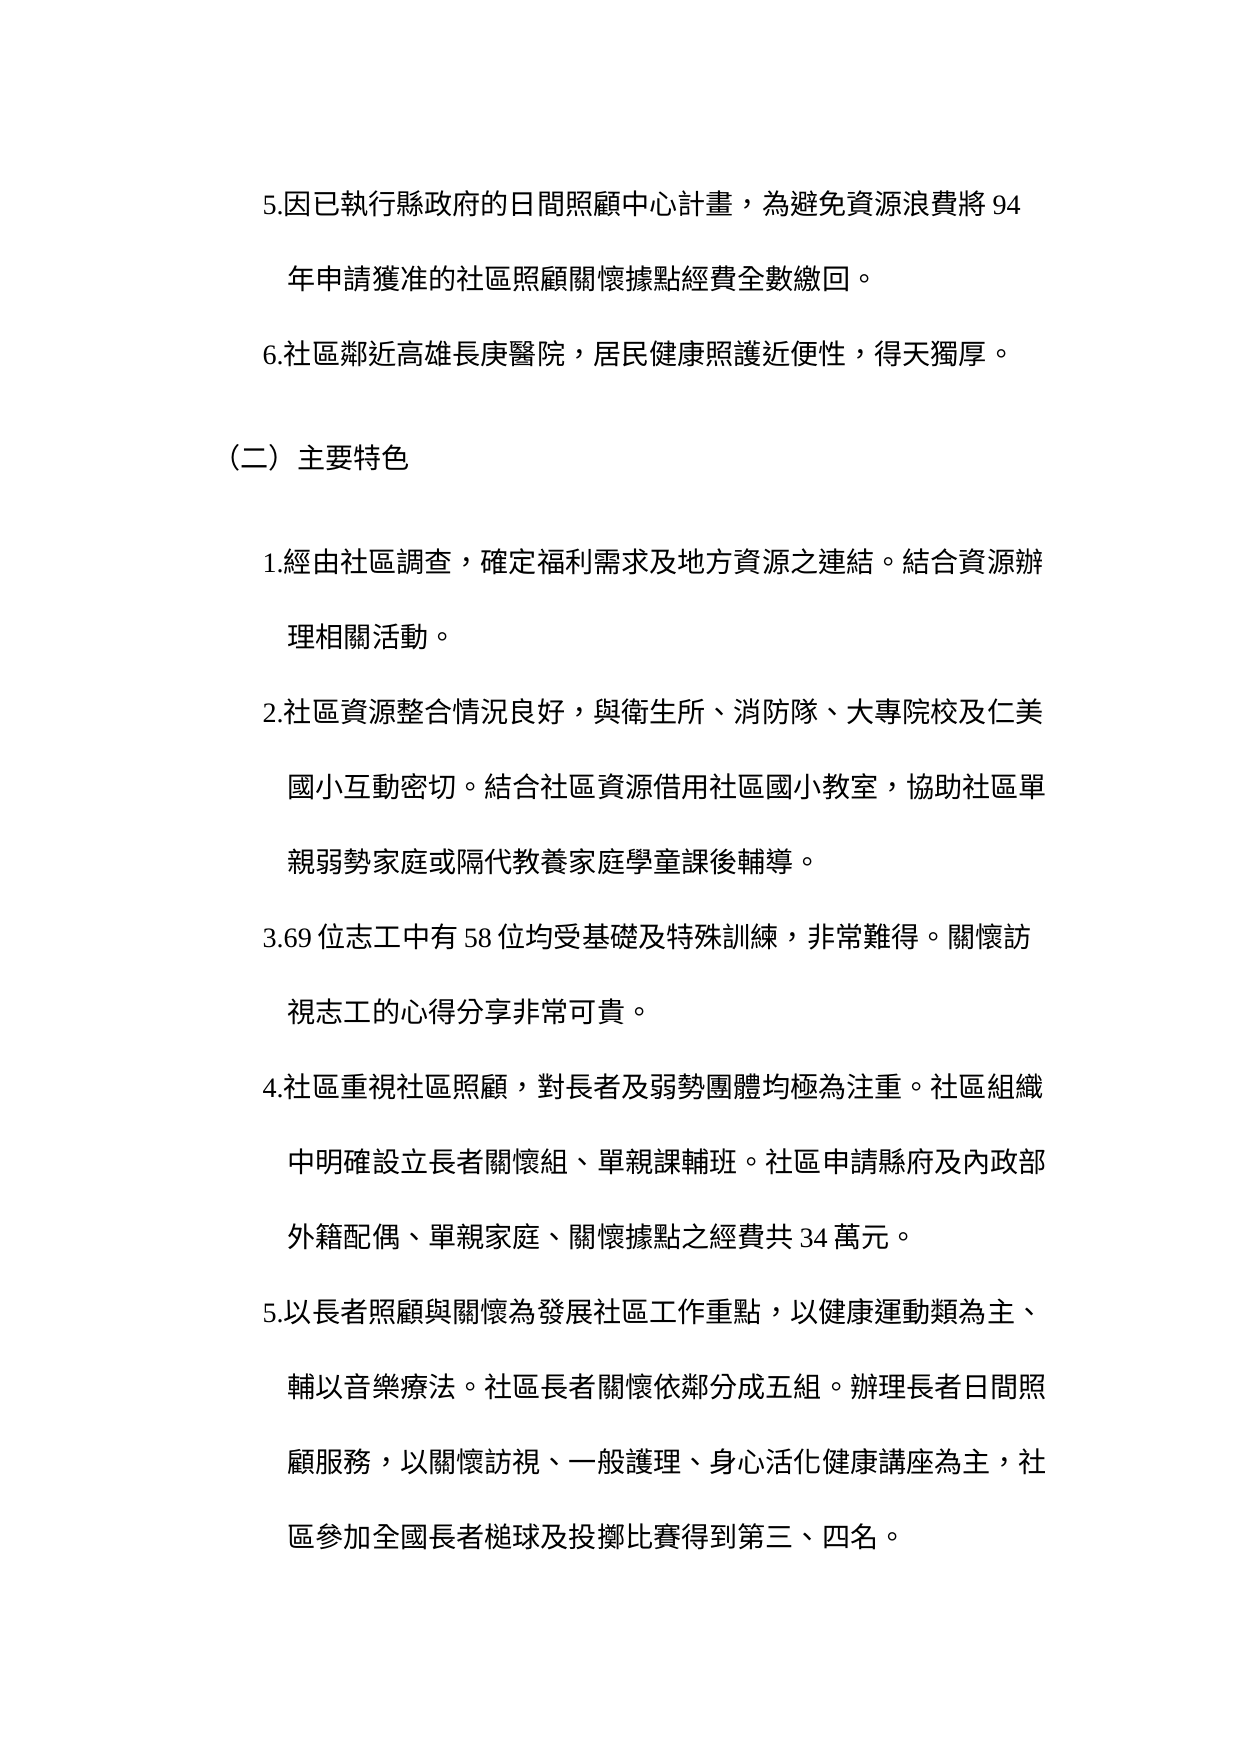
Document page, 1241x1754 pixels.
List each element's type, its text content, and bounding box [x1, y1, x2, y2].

text 2.社區資源整合情況良好，與衛生所、消防隊、大專院校及仁美國小互動密切。結合社區資源借用社區國小教室，協助社區單親弱勢家庭或隔代教養家庭學童課後輔導。 [262, 673, 1053, 898]
text 1.經由社區調查，確定福利需求及地方資源之連結。結合資源辦理相關活動。 [262, 523, 1053, 673]
text （二）主要特色 [187, 419, 1053, 494]
text 5.因已執行縣政府的日間照顧中心計畫，為避免資源浪費將94年申請獲准的社區照顧關懷據點經費全數繳回。 [262, 164, 1053, 314]
text 5.以長者照顧與關懷為發展社區工作重點，以健康運動類為主、輔以音樂療法。社區長者關懷依鄰分成五組。辦理長者日間照顧服務，以關懷訪視、一般護理、身心活化健康講座為主，社區參加全國長者槌球及投擲比賽得到第三、四名。 [262, 1273, 1053, 1573]
text 6.社區鄰近高雄長庚醫院，居民健康照護近便性，得天獨厚。 [262, 314, 1053, 389]
text 4.社區重視社區照顧，對長者及弱勢團體均極為注重。社區組織中明確設立長者關懷組、單親課輔班。社區申請縣府及內政部外籍配偶、單親家庭、關懷據點之經費共34萬元。 [262, 1048, 1053, 1273]
text 3.69位志工中有58位均受基礎及特殊訓練，非常難得。關懷訪視志工的心得分享非常可貴。 [262, 898, 1053, 1048]
